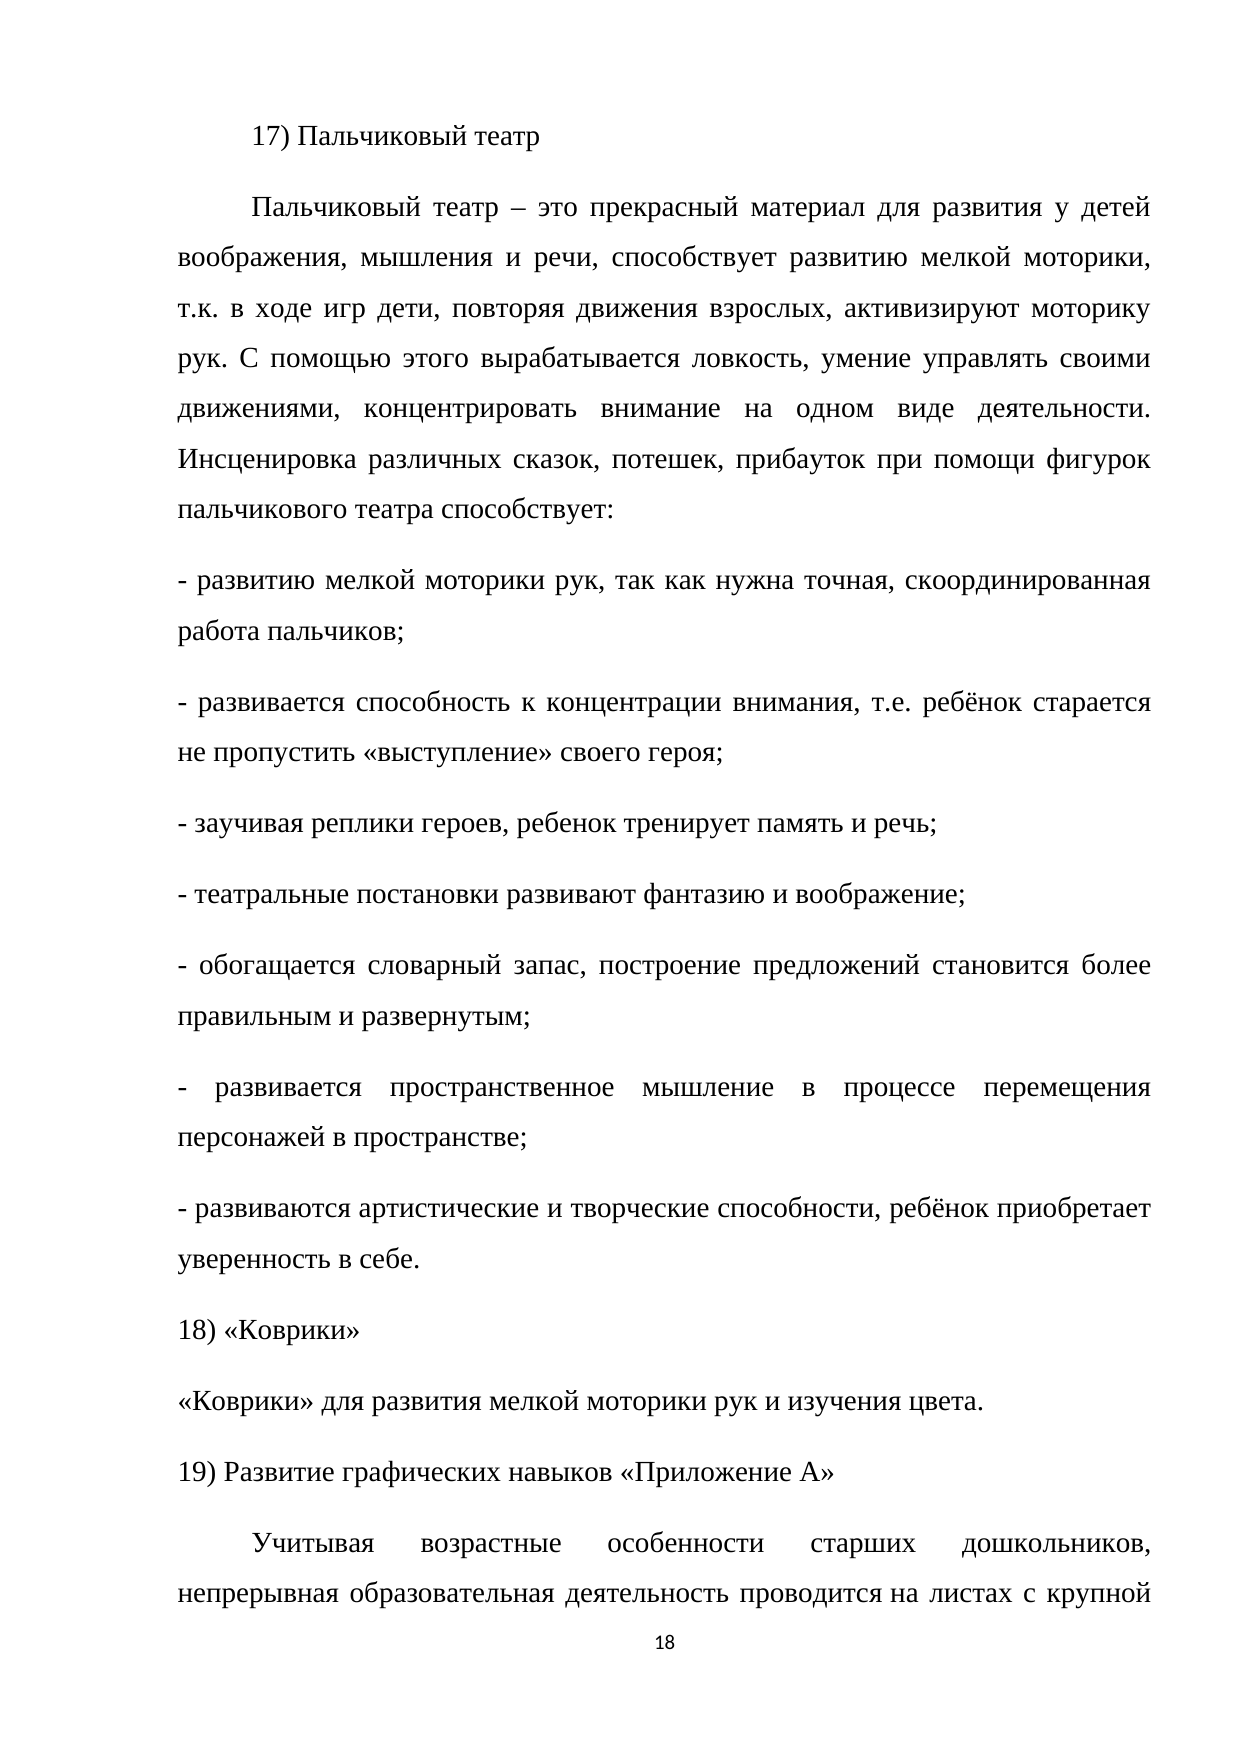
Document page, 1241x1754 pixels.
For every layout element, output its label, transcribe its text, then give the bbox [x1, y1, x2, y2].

text - развиваются артистические и творческие способности, ребёнок приобретает уверенность в себе. [177, 1190, 1152, 1274]
text 18) «Коврики» [177, 1312, 1152, 1345]
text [177, 1525, 1152, 1609]
text 19) Развитие графических навыков «Приложение А» [177, 1454, 1152, 1488]
text - развитию мелкой моторики рук, так как нужна точная, скоординированная работа пальчиков; [177, 562, 1152, 646]
text - театральные постановки развивают фантазию и воображение; [177, 876, 1152, 910]
text 17) Пальчиковый театр [177, 118, 1152, 152]
text - развивается пространственное мышление в процессе перемещения персонажей в пространстве; [177, 1069, 1152, 1153]
text - обогащается словарный запас, построение предложений становится более правильным и развернутым; [177, 947, 1152, 1031]
text - развивается способность к концентрации внимания, т.е. ребёнок старается не пропустить «выступление» своего героя; [177, 684, 1152, 768]
text - заучивая реплики героев, ребенок тренирует память и речь; [177, 805, 1152, 839]
text Пальчиковый театр – это прекрасный материал для развития у детей воображения, мышления и речи, способствует развитию мелкой моторики, т.к. в ходе игр дети, повторяя движения взрослых, активизируют моторику рук. С помощью этого вырабатывается ловкость, умение управлять своими движениями, концентрировать внимание на одном виде деятельности. Инсценировка различных сказок, потешек, прибауток при помощи фигурок пальчикового театра способствует: [177, 189, 1152, 525]
text «Коврики» для развития мелкой моторики рук и изучения цвета. [177, 1383, 1152, 1417]
